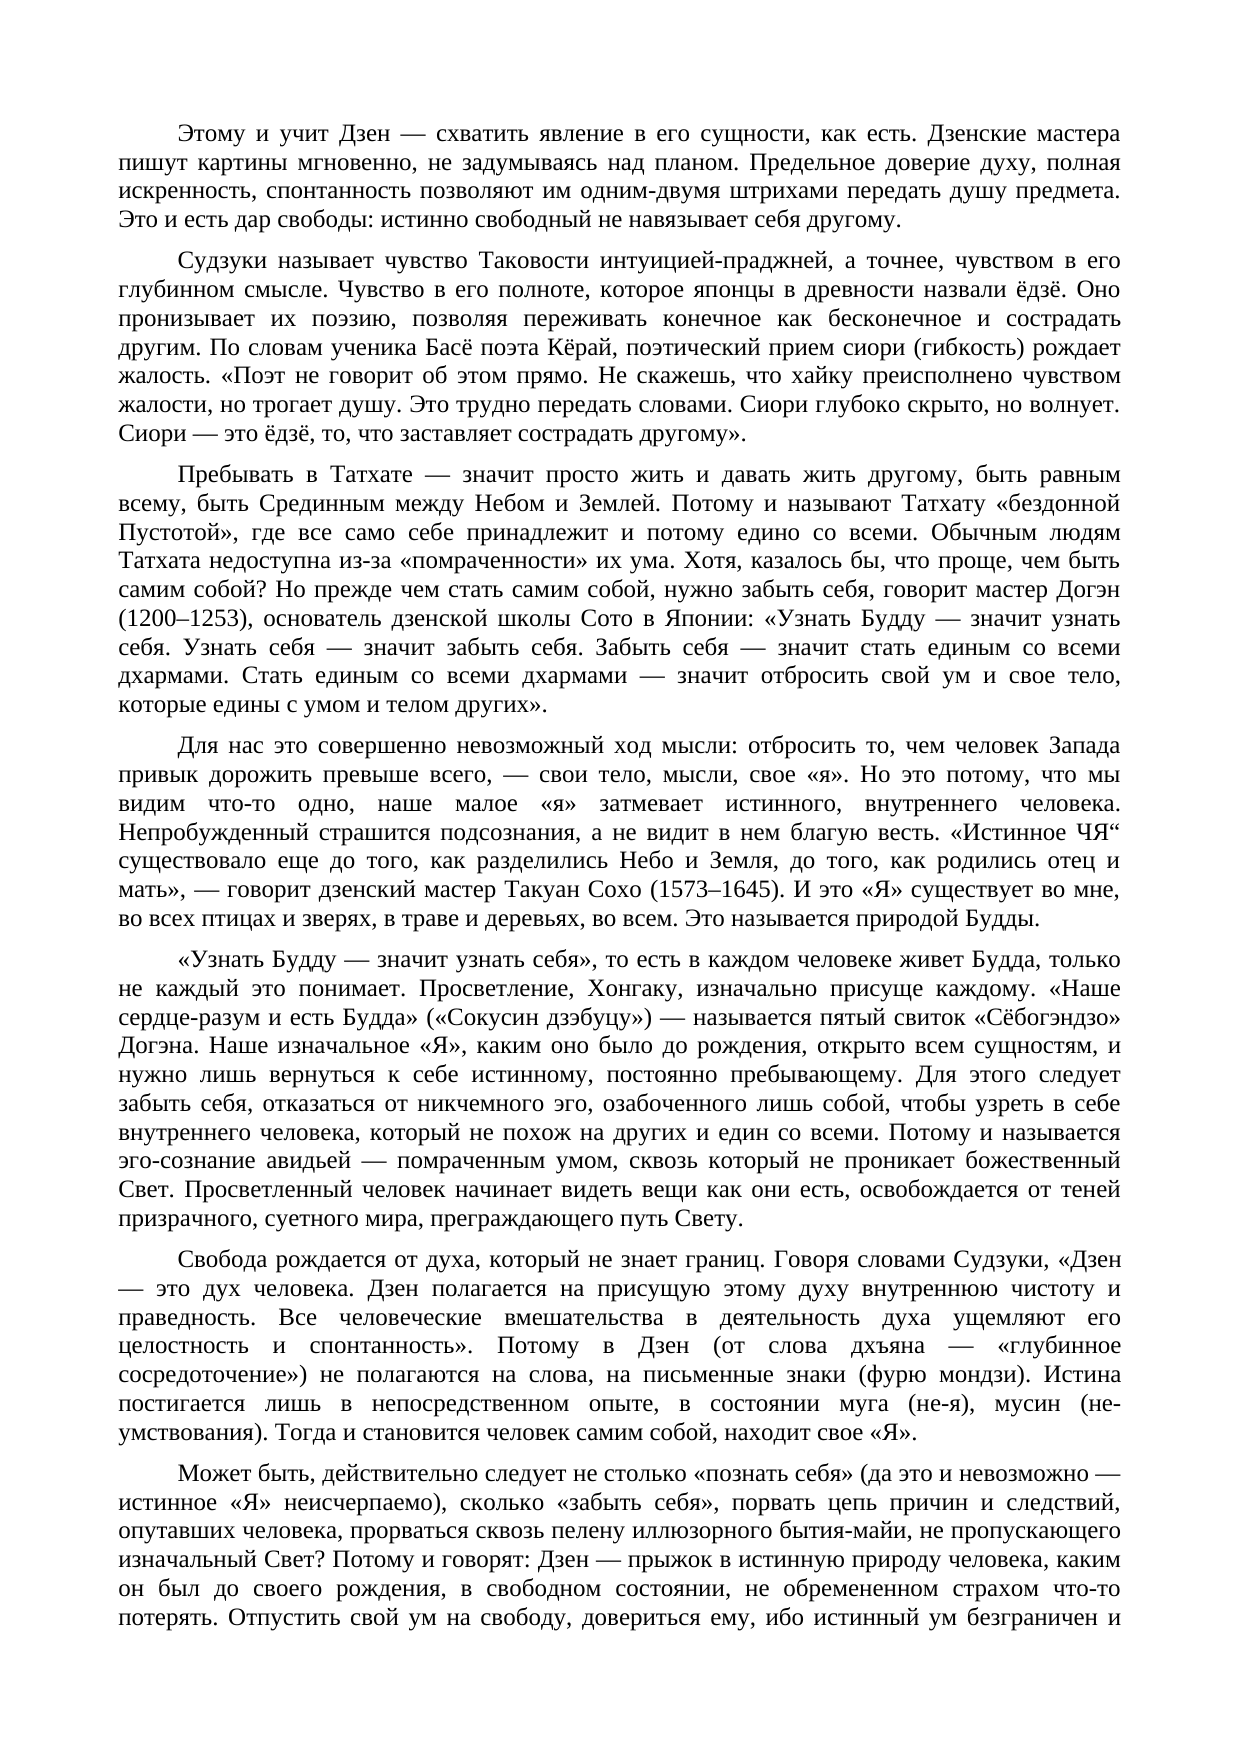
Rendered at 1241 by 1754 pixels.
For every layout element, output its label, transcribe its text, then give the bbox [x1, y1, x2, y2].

text «Узнать Будду — значит узнать себя», то есть в каждом человеке живет Будда, только не каждый это понимает. Просветление, Хонгаку, изначально присуще каждому. «Наше сердце-разум и есть Будда» («Сокусин дзэбуцу») — называется пятый свиток «Сёбогэндзо» Догэна. Наше изначальное «Я», каким оно было до рождения, открыто всем сущностям, и нужно лишь вернуться к себе истинному, постоянно пребывающему. Для этого следует забыть себя, отказаться от никчемного эго, озабоченного лишь собой, чтобы узреть в себе внутреннего человека, который не похож на других и един со всеми. Потому и называется эго-сознание авидьей — помраченным умом, сквозь который не проникает божественный Свет. Просветленный человек начинает видеть вещи как они есть, освобождается от теней призрачного, суетного мира, преграждающего путь Свету. [118, 944, 1122, 1232]
text Этому и учит Дзен — схватить явление в его сущности, как есть. Дзенские мастера пишут картины мгновенно, не задумываясь над планом. Предельное доверие духу, полная искренность, спонтанность позволяют им одним-двумя штрихами передать душу предмета. Это и есть дар свободы: истинно свободный не навязывает себя другому. [118, 118, 1122, 233]
text Свобода рождается от духа, который не знает границ. Говоря словами Судзуки, «Дзен — это дух человека. Дзен полагается на присущую этому духу внутреннюю чистоту и праведность. Все человеческие вмешательства в деятельность духа ущемляют его целостность и спонтанность». Потому в Дзен (от слова дхъяна — «глубинное сосредоточение») не полагаются на слова, на письменные знаки (фурю мондзи). Истина постигается лишь в непосредственном опыте, в состоянии муга (не-я), мусин (не-умствования). Тогда и становится человек самим собой, находит свое «Я». [118, 1244, 1122, 1446]
text Судзуки называет чувство Таковости интуицией-праджней, а точнее, чувством в его глубинном смысле. Чувство в его полноте, которое японцы в древности назвали ёдзё. Оно пронизывает их поэзию, позволяя переживать конечное как бесконечное и сострадать другим. По словам ученика Басё поэта Кёрай, поэтический прием сиори (гибкость) рождает жалость. «Поэт не говорит об этом прямо. Не скажешь, что хайку преисполнено чувством жалости, но трогает душу. Это трудно передать словами. Сиори глубоко скрыто, но волнует. Сиори — это ёдзё, то, что заставляет сострадать другому». [118, 246, 1122, 447]
text Пребывать в Татхате — значит просто жить и давать жить другому, быть равным всему, быть Срединным между Небом и Землей. Потому и называют Татхату «бездонной Пустотой», где все само себе принадлежит и потому едино со всеми. Обычным людям Татхата недоступна из-за «помраченности» их ума. Хотя, казалось бы, что проще, чем быть самим собой? Но прежде чем стать самим собой, нужно забыть себя, говорит мастер Догэн (1200–1253), основатель дзенской школы Сото в Японии: «Узнать Будду — значит узнать себя. Узнать себя — значит забыть себя. Забыть себя — значит стать единым со всеми дхармами. Стать единым со всеми дхармами — значит отбросить свой ум и свое тело, которые едины с умом и телом других». [118, 459, 1122, 718]
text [118, 1458, 1122, 1631]
text Для нас это совершенно невозможный ход мысли: отбросить то, чем человек Запада привык дорожить превыше всего, — свои тело, мысли, свое «я». Но это потому, что мы видим что-то одно, наше малое «я» затмевает истинного, внутреннего человека. Непробужденный страшится подсознания, а не видит в нем благую весть. «Истинное ЧЯ“ существовало еще до того, как разделились Небо и Земля, до того, как родились отец и мать», — говорит дзенский мастер Такуан Сохо (1573–1645). И это «Я» существует во мне, во всех птицах и зверях, в траве и деревьях, во всем. Это называется природой Будды. [118, 731, 1122, 932]
